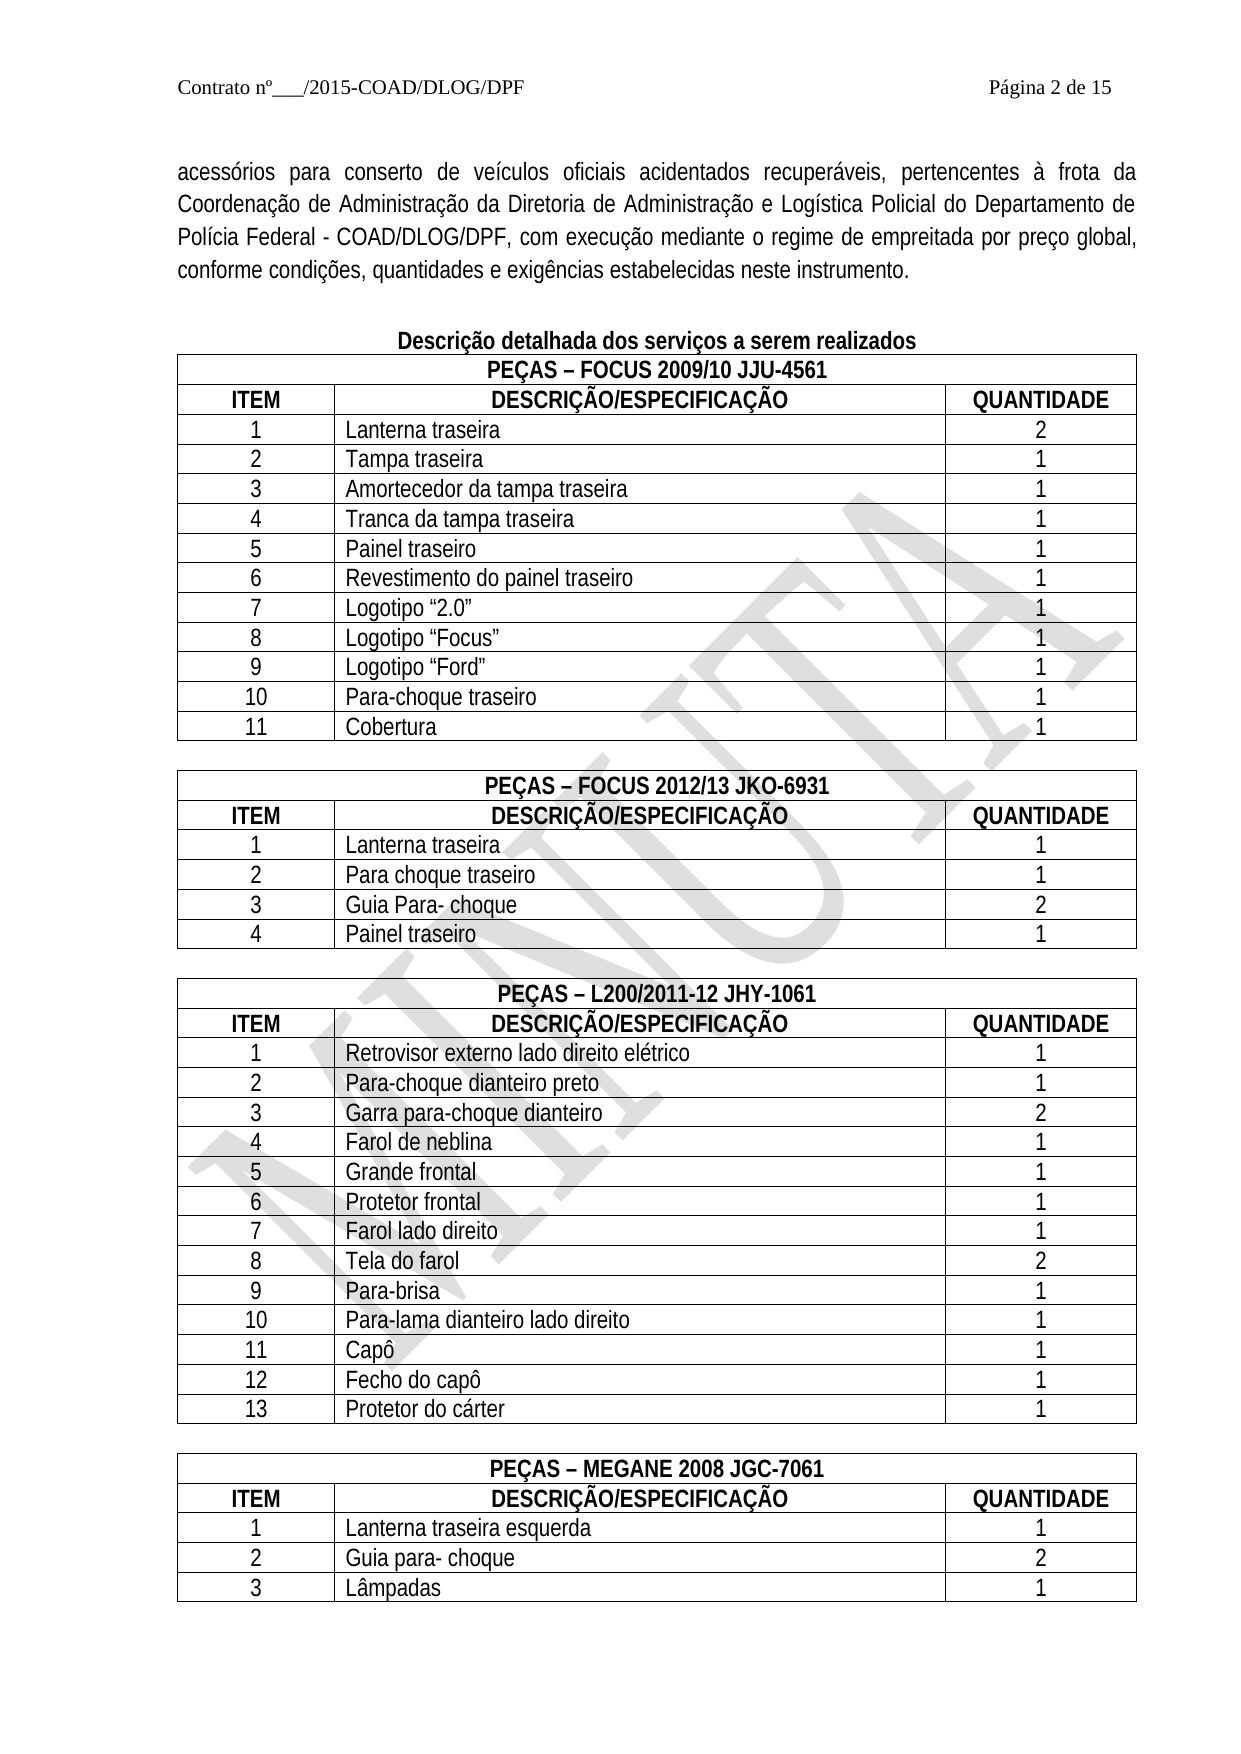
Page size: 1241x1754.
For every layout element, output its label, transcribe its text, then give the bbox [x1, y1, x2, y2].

table_cell ITEM [178, 1009, 334, 1037]
table_cell Garra para-choque dianteiro [335, 1098, 945, 1126]
table_cell 11 [178, 712, 334, 740]
table_cell 1 [946, 652, 1136, 681]
table_cell 7 [178, 593, 334, 622]
table_cell 1 [946, 593, 1136, 622]
table_cell ITEM [178, 1484, 334, 1512]
table_cell Logotipo “2.0” [335, 593, 945, 622]
table_cell 3 [178, 1098, 334, 1126]
table_cell Painel traseiro [335, 534, 945, 562]
table_cell 1 [946, 474, 1136, 503]
table_cell 3 [178, 474, 334, 503]
table_cell Para-choque traseiro [335, 682, 945, 711]
table_cell DESCRIÇÃO/ESPECIFICAÇÃO [335, 1009, 945, 1037]
table_cell Fecho do capô [335, 1365, 945, 1393]
table_cell 5 [178, 534, 334, 562]
table_cell 2 [178, 1543, 334, 1572]
table_cell 1 [946, 1395, 1136, 1423]
table_cell 8 [178, 623, 334, 651]
table_cell 6 [178, 563, 334, 592]
table_cell 1 [946, 920, 1136, 948]
table_cell Tampa traseira [335, 445, 945, 473]
table_cell 1 [946, 860, 1136, 889]
table_header PEÇAS – MEGANE 2008 JGC-7061 [178, 1454, 1136, 1482]
table_header PEÇAS – FOCUS 2012/13 JKO-6931 [178, 771, 1136, 800]
table_cell Retrovisor externo lado direito elétrico [335, 1038, 945, 1067]
table_cell Logotipo “Focus” [335, 623, 945, 651]
table_cell QUANTIDADE [946, 1484, 1136, 1512]
table_cell 4 [178, 920, 334, 948]
table_cell ITEM [178, 801, 334, 829]
table_cell Cobertura [335, 712, 945, 740]
table_cell QUANTIDADE [946, 385, 1136, 414]
table_cell 6 [178, 1187, 334, 1215]
table_header PEÇAS – FOCUS 2009/10 JJU-4561 [178, 355, 1136, 384]
table_cell 11 [178, 1335, 334, 1364]
table_cell 1 [946, 445, 1136, 473]
table_cell 2 [946, 1543, 1136, 1572]
table_cell 1 [946, 1038, 1136, 1067]
table_cell Farol de neblina [335, 1127, 945, 1156]
table_cell 1 [946, 534, 1136, 562]
table_cell Protetor do cárter [335, 1395, 945, 1423]
table_cell 1 [946, 623, 1136, 651]
table_cell 1 [946, 830, 1136, 859]
table_cell 12 [178, 1365, 334, 1393]
text Descrição detalhada dos serviços a serem realizados [177, 326, 1137, 354]
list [177, 157, 1137, 284]
table_cell 1 [946, 712, 1136, 740]
table_cell 2 [946, 890, 1136, 918]
table_cell 3 [178, 890, 334, 918]
table_cell 1 [946, 1276, 1136, 1304]
table_cell 2 [178, 445, 334, 473]
table_header PEÇAS – L200/2011-12 JHY-1061 [178, 979, 1136, 1007]
table_cell Revestimento do painel traseiro [335, 563, 945, 592]
table_cell Lanterna traseira esquerda [335, 1513, 945, 1542]
table_cell 1 [946, 1513, 1136, 1542]
table_cell DESCRIÇÃO/ESPECIFICAÇÃO [335, 801, 945, 829]
table_cell ITEM [178, 385, 334, 414]
table_cell Painel traseiro [335, 920, 945, 948]
table_cell 1 [178, 1513, 334, 1542]
table_cell Protetor frontal [335, 1187, 945, 1215]
table_cell Lâmpadas [335, 1573, 945, 1601]
table_cell Para choque traseiro [335, 860, 945, 889]
table_cell 2 [946, 1098, 1136, 1126]
table_cell 1 [946, 1127, 1136, 1156]
table_cell Para-choque dianteiro preto [335, 1068, 945, 1097]
table_cell 1 [178, 1038, 334, 1067]
table_cell 2 [946, 415, 1136, 443]
table_cell 1 [946, 1216, 1136, 1245]
table_cell QUANTIDADE [946, 801, 1136, 829]
table_cell 1 [946, 1068, 1136, 1097]
table_cell 13 [178, 1395, 334, 1423]
table_cell 1 [946, 1157, 1136, 1186]
table_cell Lanterna traseira [335, 415, 945, 443]
table_cell 8 [178, 1246, 334, 1275]
table_cell 10 [178, 1305, 334, 1334]
table_cell 9 [178, 652, 334, 681]
table_cell Para-lama dianteiro lado direito [335, 1305, 945, 1334]
table_cell Para-brisa [335, 1276, 945, 1304]
table_cell 1 [946, 504, 1136, 532]
table_cell 1 [946, 1335, 1136, 1364]
table_cell 1 [946, 1305, 1136, 1334]
table_cell 1 [178, 415, 334, 443]
table_cell 5 [178, 1157, 334, 1186]
table_cell 7 [178, 1216, 334, 1245]
table_cell DESCRIÇÃO/ESPECIFICAÇÃO [335, 385, 945, 414]
table_cell 1 [946, 563, 1136, 592]
table_cell 1 [946, 1365, 1136, 1393]
table_cell 1 [946, 1573, 1136, 1601]
table_cell Guia para- choque [335, 1543, 945, 1572]
table_cell Amortecedor da tampa traseira [335, 474, 945, 503]
table_cell Tranca da tampa traseira [335, 504, 945, 532]
table_cell 1 [178, 830, 334, 859]
table_cell Lanterna traseira [335, 830, 945, 859]
table_cell Farol lado direito [335, 1216, 945, 1245]
table_cell 2 [178, 1068, 334, 1097]
table_cell Logotipo “Ford” [335, 652, 945, 681]
table_cell 3 [178, 1573, 334, 1601]
table_cell 1 [946, 1187, 1136, 1215]
table_cell 9 [178, 1276, 334, 1304]
table_cell Grande frontal [335, 1157, 945, 1186]
table_cell QUANTIDADE [946, 1009, 1136, 1037]
table_cell Capô [335, 1335, 945, 1364]
table_cell 2 [178, 860, 334, 889]
table_cell 4 [178, 504, 334, 532]
table_cell 4 [178, 1127, 334, 1156]
table_cell Guia Para- choque [335, 890, 945, 918]
table_cell Tela do farol [335, 1246, 945, 1275]
table_cell 2 [946, 1246, 1136, 1275]
table_cell 1 [946, 682, 1136, 711]
table_cell 10 [178, 682, 334, 711]
table_cell DESCRIÇÃO/ESPECIFICAÇÃO [335, 1484, 945, 1512]
